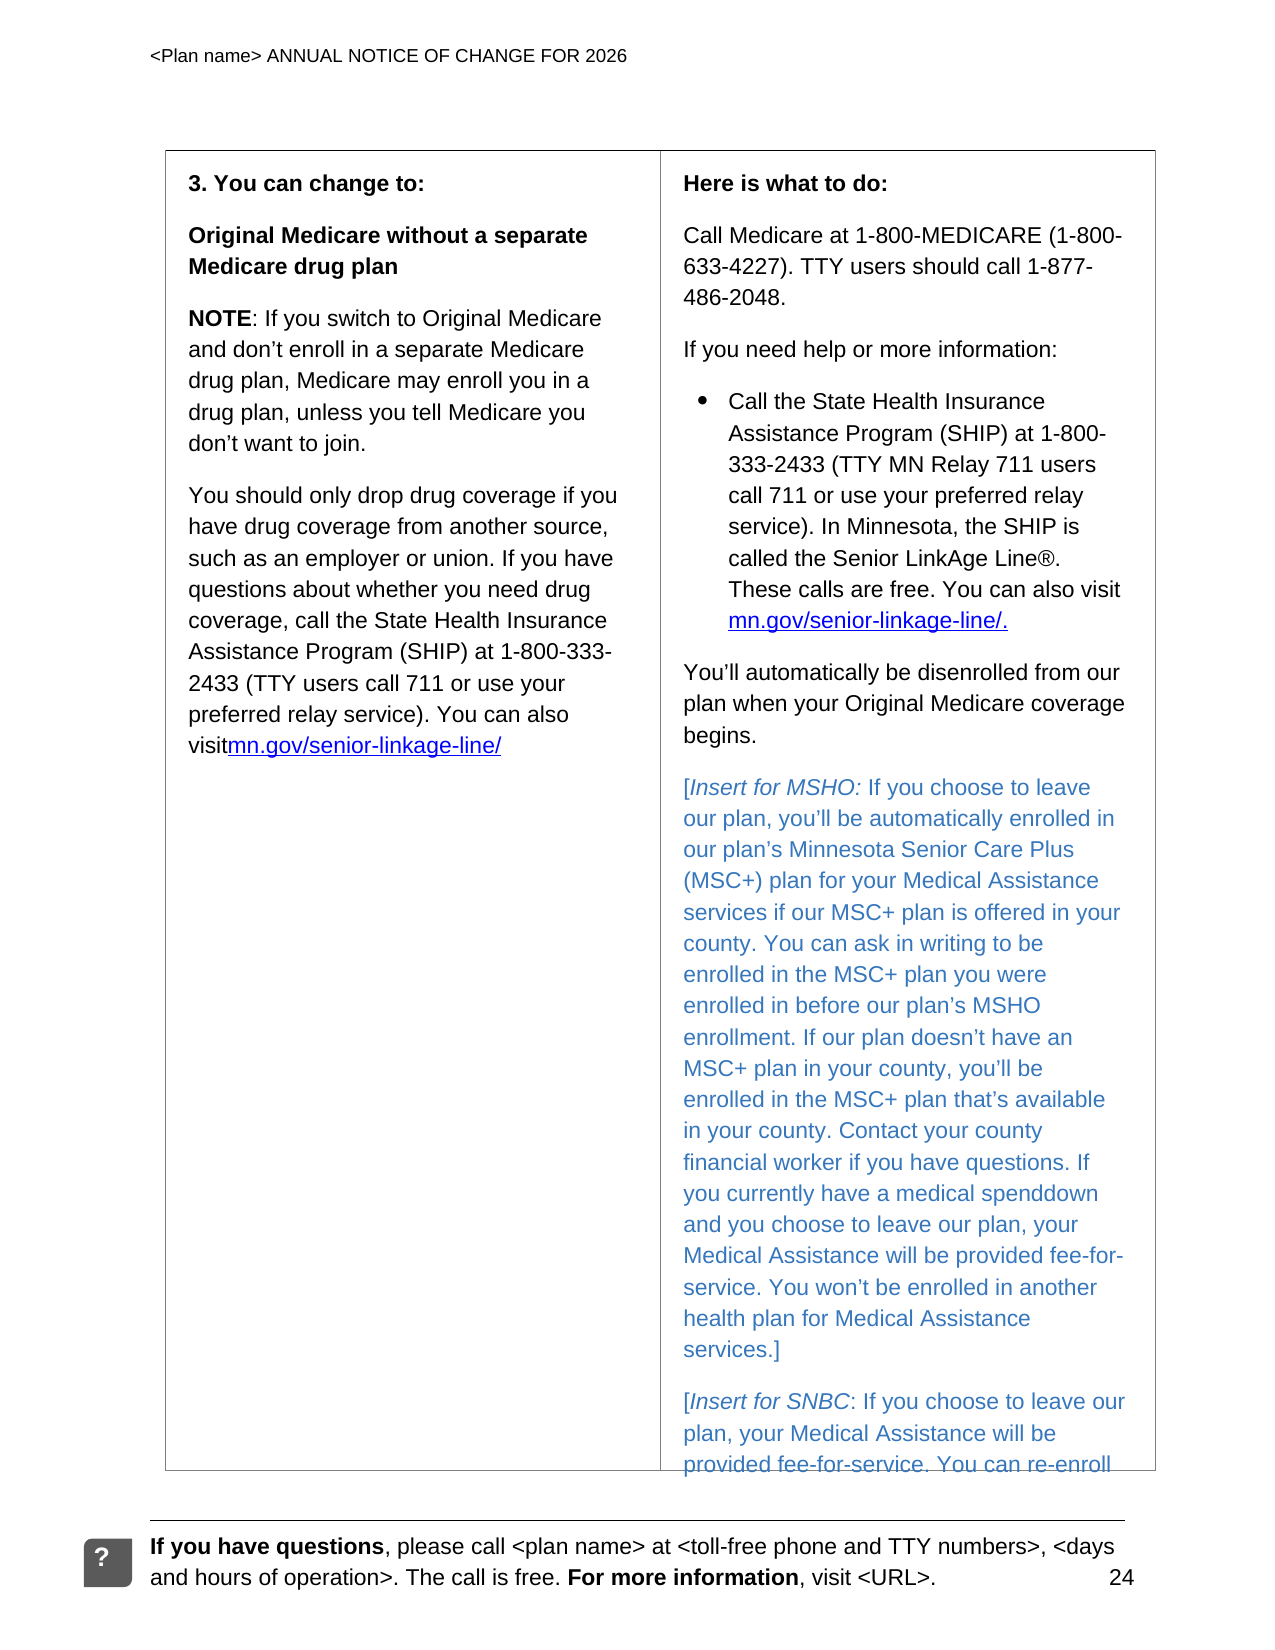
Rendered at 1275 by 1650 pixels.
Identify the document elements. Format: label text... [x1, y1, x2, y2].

table_cell Here is what to do: Call Medicare at 1-800-MEDICARE (1-800-633-4227). TTY users should call 1-877-486-2048. If you need help or more information: Call the State Health Insurance Assistance Program (SHIP) at 1-800-333-2433 (TTY MN Relay 711 users call 711 or use your preferred relay service). In Minnesota, the SHIP is called the Senior LinkAge Line®. These calls are free. You can also visit mn.gov/senior-linkage-line/. You’ll automatically be disenrolled from our plan when your Original Medicare coverage begins. [Insert for MSHO: If you choose to leave our plan, you’ll be automatically enrolled in our plan’s Minnesota Senior Care Plus (MSC+) plan for your Medical Assistance services if our MSC+ plan is offered in your county. You can ask in writing to be enrolled in the MSC+ plan you were enrolled in before our plan’s MSHO enrollment. If our plan doesn’t have an MSC+ plan in your county, you’ll be enrolled in the MSC+ plan that’s available in your county. Contact your county financial worker if you have questions. If you currently have a medical spenddown and you choose to leave our plan, your Medical Assistance will be provided fee-for-service. You won’t be enrolled in another health plan for Medical Assistance services.] [Insert for SNBC: If you choose to leave our plan, your Medical Assistance will be provided fee-for-service. You can re-enroll in the non-integrated SNBC plan you were enrolled in before <plan’s integrated SNBC product name> enrollment by filling out a new enrollment form.] [661, 151, 1155, 1470]
table_cell 3. You can change to: Original Medicare without a separate Medicare drug plan NOTE: If you switch to Original Medicare and don’t enroll in a separate Medicare drug plan, Medicare may enroll you in a drug plan, unless you tell Medicare you don’t want to join. You should only drop drug coverage if you have drug coverage from another source, such as an employer or union. If you have questions about whether you need drug coverage, call the State Health Insurance Assistance Program (SHIP) at 1-800-333-2433 (TTY users call 711 or use your preferred relay service). You can also visitmn.gov/senior-linkage-line/ [166, 151, 660, 1470]
